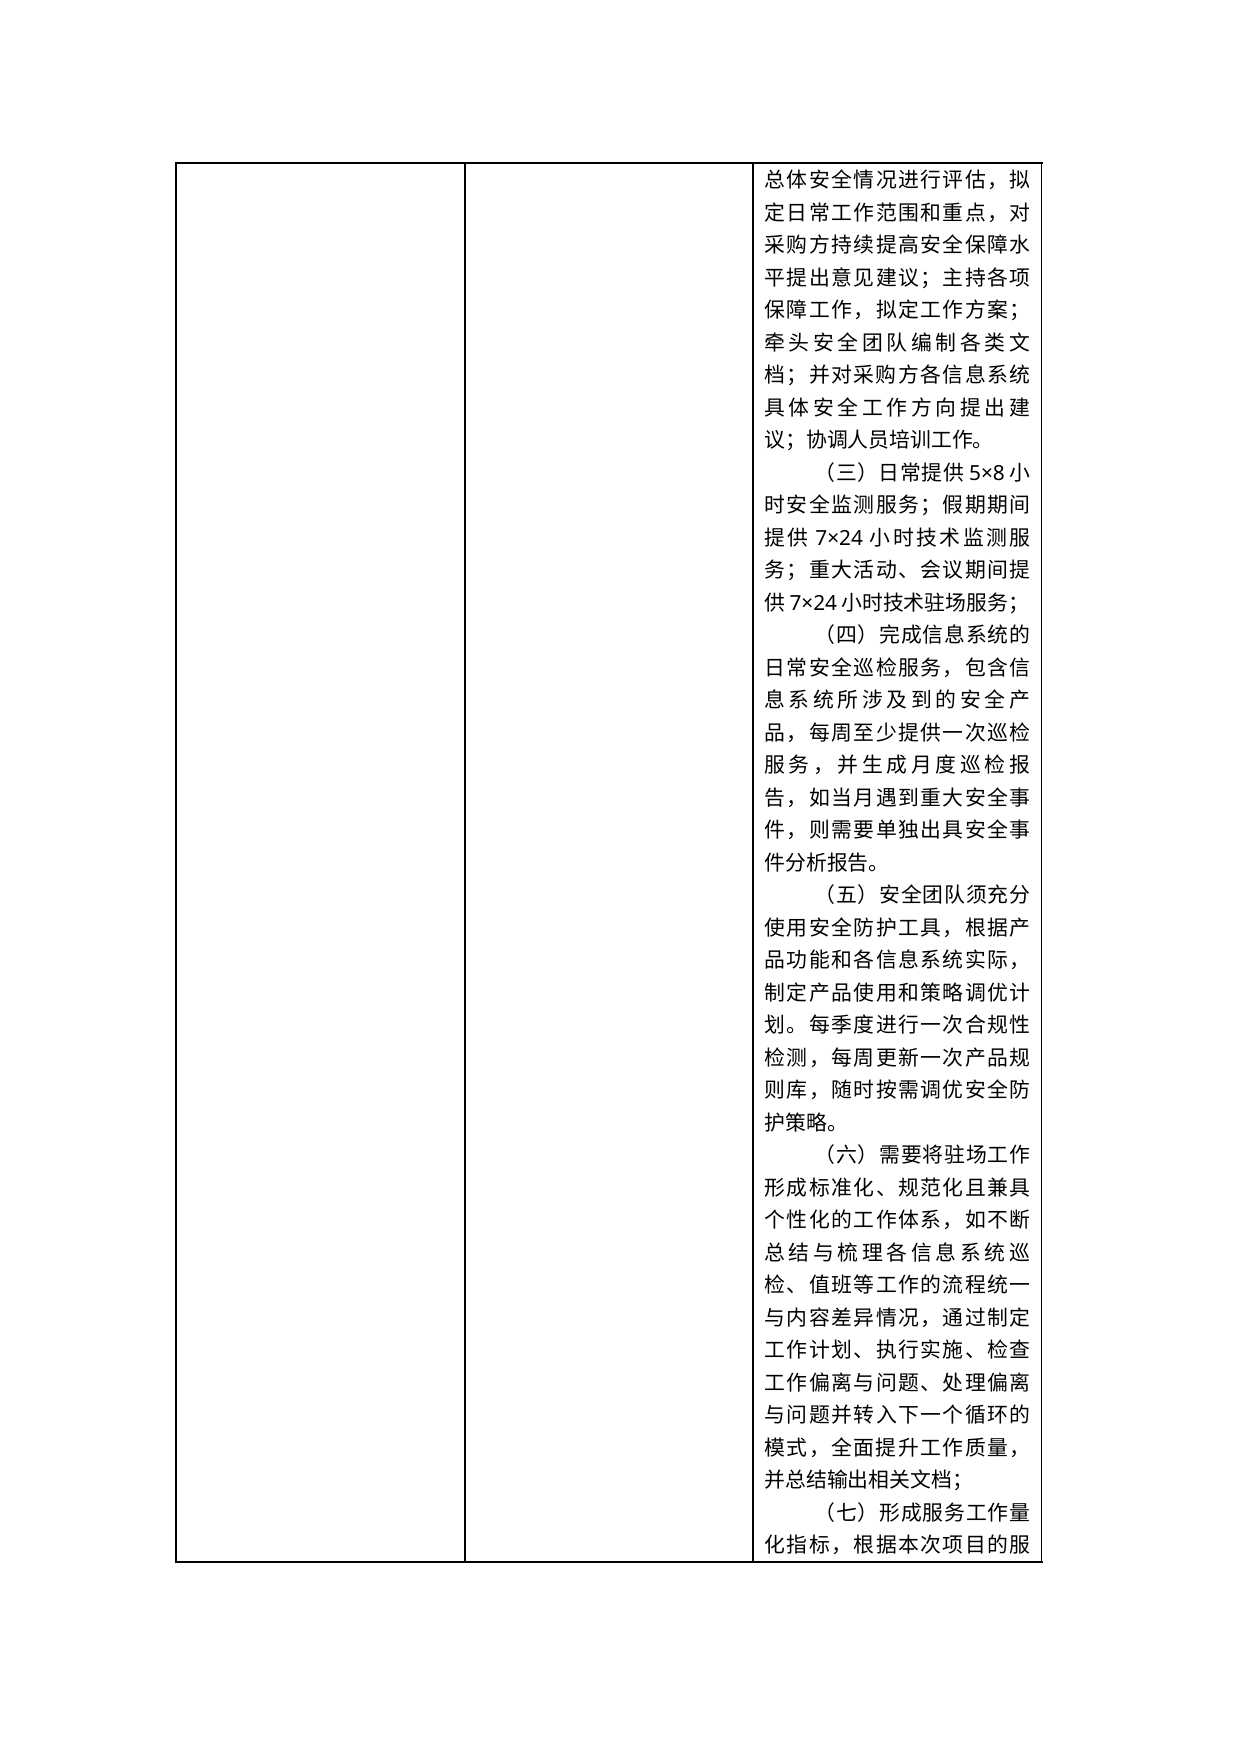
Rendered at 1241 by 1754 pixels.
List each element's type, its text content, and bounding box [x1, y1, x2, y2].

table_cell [754, 164, 1041, 1561]
table_cell [177, 164, 464, 1561]
table_cell 1 [466, 164, 752, 1561]
